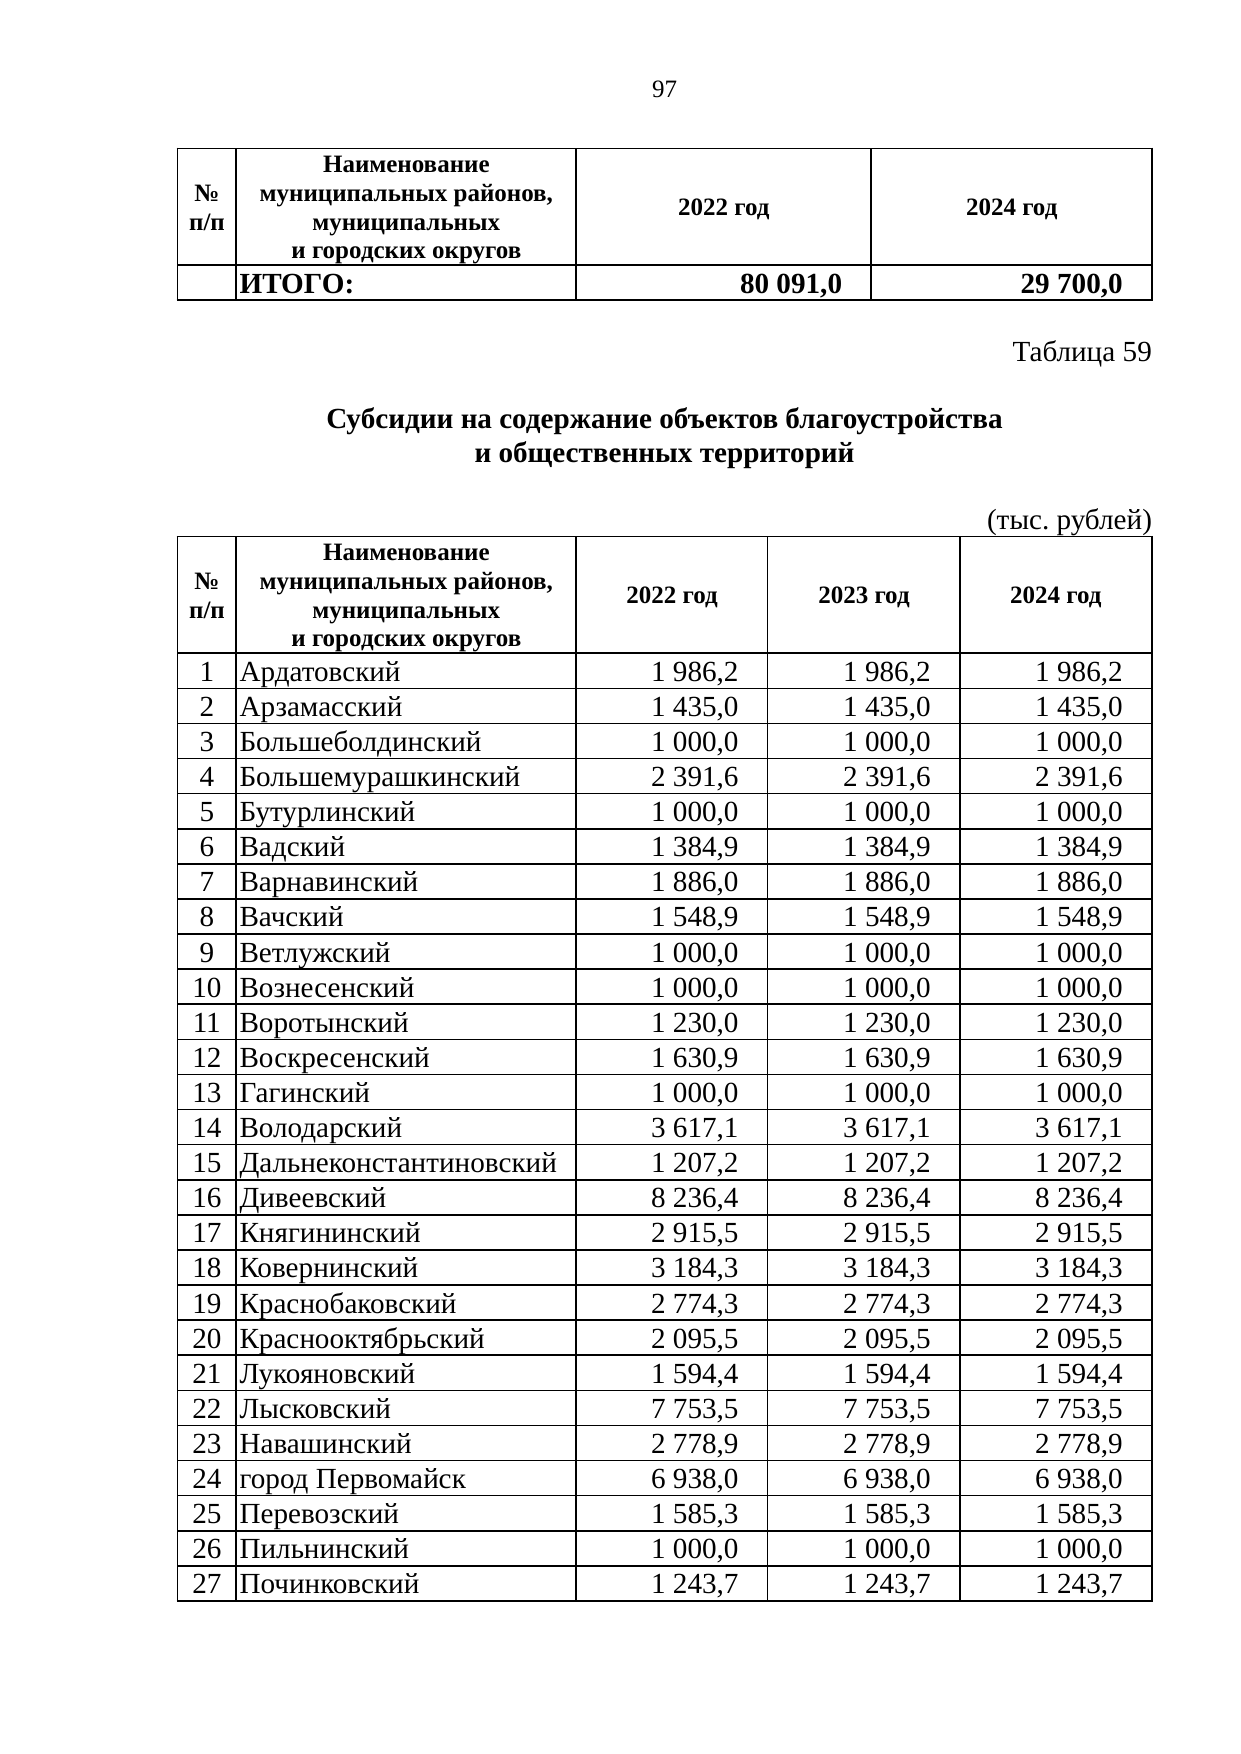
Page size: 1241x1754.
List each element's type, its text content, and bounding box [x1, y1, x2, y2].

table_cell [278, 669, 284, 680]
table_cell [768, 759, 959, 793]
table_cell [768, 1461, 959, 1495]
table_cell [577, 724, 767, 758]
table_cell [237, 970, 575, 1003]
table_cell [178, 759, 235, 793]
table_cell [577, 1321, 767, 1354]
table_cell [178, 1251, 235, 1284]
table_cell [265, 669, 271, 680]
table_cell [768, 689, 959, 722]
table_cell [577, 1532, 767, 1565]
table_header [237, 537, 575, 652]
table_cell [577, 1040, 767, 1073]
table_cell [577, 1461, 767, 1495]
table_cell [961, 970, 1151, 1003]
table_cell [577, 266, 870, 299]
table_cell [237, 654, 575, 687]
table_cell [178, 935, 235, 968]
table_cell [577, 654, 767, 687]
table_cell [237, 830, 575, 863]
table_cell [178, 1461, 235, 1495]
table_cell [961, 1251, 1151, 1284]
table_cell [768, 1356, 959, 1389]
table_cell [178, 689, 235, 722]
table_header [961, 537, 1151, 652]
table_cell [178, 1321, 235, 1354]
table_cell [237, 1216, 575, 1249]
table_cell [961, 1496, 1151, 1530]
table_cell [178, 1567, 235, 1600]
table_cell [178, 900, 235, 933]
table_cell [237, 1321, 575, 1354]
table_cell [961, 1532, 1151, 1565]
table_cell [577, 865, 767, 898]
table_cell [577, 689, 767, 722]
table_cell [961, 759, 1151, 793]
text Таблица 59 [177, 334, 1152, 368]
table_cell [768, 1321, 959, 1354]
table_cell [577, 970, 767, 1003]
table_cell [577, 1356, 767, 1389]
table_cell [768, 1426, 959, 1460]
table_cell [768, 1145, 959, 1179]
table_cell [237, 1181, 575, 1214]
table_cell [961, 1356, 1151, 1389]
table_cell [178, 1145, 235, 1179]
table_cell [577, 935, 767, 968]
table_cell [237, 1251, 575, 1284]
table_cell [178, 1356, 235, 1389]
text (тыс. рублей) [177, 502, 1152, 536]
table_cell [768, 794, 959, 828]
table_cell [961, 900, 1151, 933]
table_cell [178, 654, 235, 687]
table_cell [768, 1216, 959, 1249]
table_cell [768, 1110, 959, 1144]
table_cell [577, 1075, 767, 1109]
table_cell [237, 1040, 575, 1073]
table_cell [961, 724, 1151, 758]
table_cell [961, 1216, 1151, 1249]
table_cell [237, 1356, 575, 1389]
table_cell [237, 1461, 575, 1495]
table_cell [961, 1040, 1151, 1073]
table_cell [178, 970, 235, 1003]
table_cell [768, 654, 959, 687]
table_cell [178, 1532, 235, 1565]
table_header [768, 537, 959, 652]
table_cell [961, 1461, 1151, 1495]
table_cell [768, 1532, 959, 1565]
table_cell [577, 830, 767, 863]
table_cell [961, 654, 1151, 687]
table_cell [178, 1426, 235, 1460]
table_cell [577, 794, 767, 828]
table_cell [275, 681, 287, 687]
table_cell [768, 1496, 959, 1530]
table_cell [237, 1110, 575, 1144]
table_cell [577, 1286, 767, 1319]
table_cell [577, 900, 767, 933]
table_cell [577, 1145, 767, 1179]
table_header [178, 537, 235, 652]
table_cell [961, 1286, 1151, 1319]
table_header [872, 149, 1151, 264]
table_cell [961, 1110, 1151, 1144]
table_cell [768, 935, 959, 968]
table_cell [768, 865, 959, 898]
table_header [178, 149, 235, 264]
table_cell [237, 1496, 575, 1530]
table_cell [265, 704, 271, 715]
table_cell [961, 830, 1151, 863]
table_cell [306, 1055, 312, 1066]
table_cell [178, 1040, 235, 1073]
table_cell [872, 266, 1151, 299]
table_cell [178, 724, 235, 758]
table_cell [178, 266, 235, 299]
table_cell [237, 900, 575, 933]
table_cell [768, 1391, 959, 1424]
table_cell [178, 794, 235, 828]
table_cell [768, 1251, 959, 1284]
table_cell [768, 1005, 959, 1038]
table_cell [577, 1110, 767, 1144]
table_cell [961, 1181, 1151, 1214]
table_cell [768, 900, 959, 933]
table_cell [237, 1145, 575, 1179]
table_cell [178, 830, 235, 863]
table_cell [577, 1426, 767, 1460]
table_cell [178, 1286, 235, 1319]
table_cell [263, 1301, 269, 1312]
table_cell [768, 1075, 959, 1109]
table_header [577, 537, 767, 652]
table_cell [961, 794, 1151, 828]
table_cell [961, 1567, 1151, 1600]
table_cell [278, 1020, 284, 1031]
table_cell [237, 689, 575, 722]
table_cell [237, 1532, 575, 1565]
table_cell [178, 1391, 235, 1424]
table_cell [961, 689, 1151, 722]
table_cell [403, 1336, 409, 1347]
text и общественных территорий [177, 435, 1152, 469]
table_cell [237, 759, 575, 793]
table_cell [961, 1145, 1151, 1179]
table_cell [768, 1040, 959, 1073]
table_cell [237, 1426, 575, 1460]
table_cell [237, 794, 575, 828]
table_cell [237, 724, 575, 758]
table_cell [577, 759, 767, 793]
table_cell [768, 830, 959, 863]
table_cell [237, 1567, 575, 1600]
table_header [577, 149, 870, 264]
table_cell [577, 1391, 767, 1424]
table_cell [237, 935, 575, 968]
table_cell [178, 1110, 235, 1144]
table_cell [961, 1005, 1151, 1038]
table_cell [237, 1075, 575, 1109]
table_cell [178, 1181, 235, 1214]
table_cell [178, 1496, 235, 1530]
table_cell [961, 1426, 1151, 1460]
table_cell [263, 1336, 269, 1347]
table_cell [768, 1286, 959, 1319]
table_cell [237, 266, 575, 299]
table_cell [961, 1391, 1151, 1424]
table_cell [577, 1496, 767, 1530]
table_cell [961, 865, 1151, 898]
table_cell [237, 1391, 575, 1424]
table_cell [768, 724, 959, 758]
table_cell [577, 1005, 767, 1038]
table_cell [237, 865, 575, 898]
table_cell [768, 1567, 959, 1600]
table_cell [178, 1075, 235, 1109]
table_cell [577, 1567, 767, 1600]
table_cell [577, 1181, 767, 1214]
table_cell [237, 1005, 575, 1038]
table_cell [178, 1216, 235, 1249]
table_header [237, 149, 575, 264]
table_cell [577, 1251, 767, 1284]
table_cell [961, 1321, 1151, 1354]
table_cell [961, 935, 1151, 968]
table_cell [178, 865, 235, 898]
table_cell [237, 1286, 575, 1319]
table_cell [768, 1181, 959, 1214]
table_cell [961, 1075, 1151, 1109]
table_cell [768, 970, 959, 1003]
text Субсидии на содержание объектов благоустройства [177, 402, 1152, 435]
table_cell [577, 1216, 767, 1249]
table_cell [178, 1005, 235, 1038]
